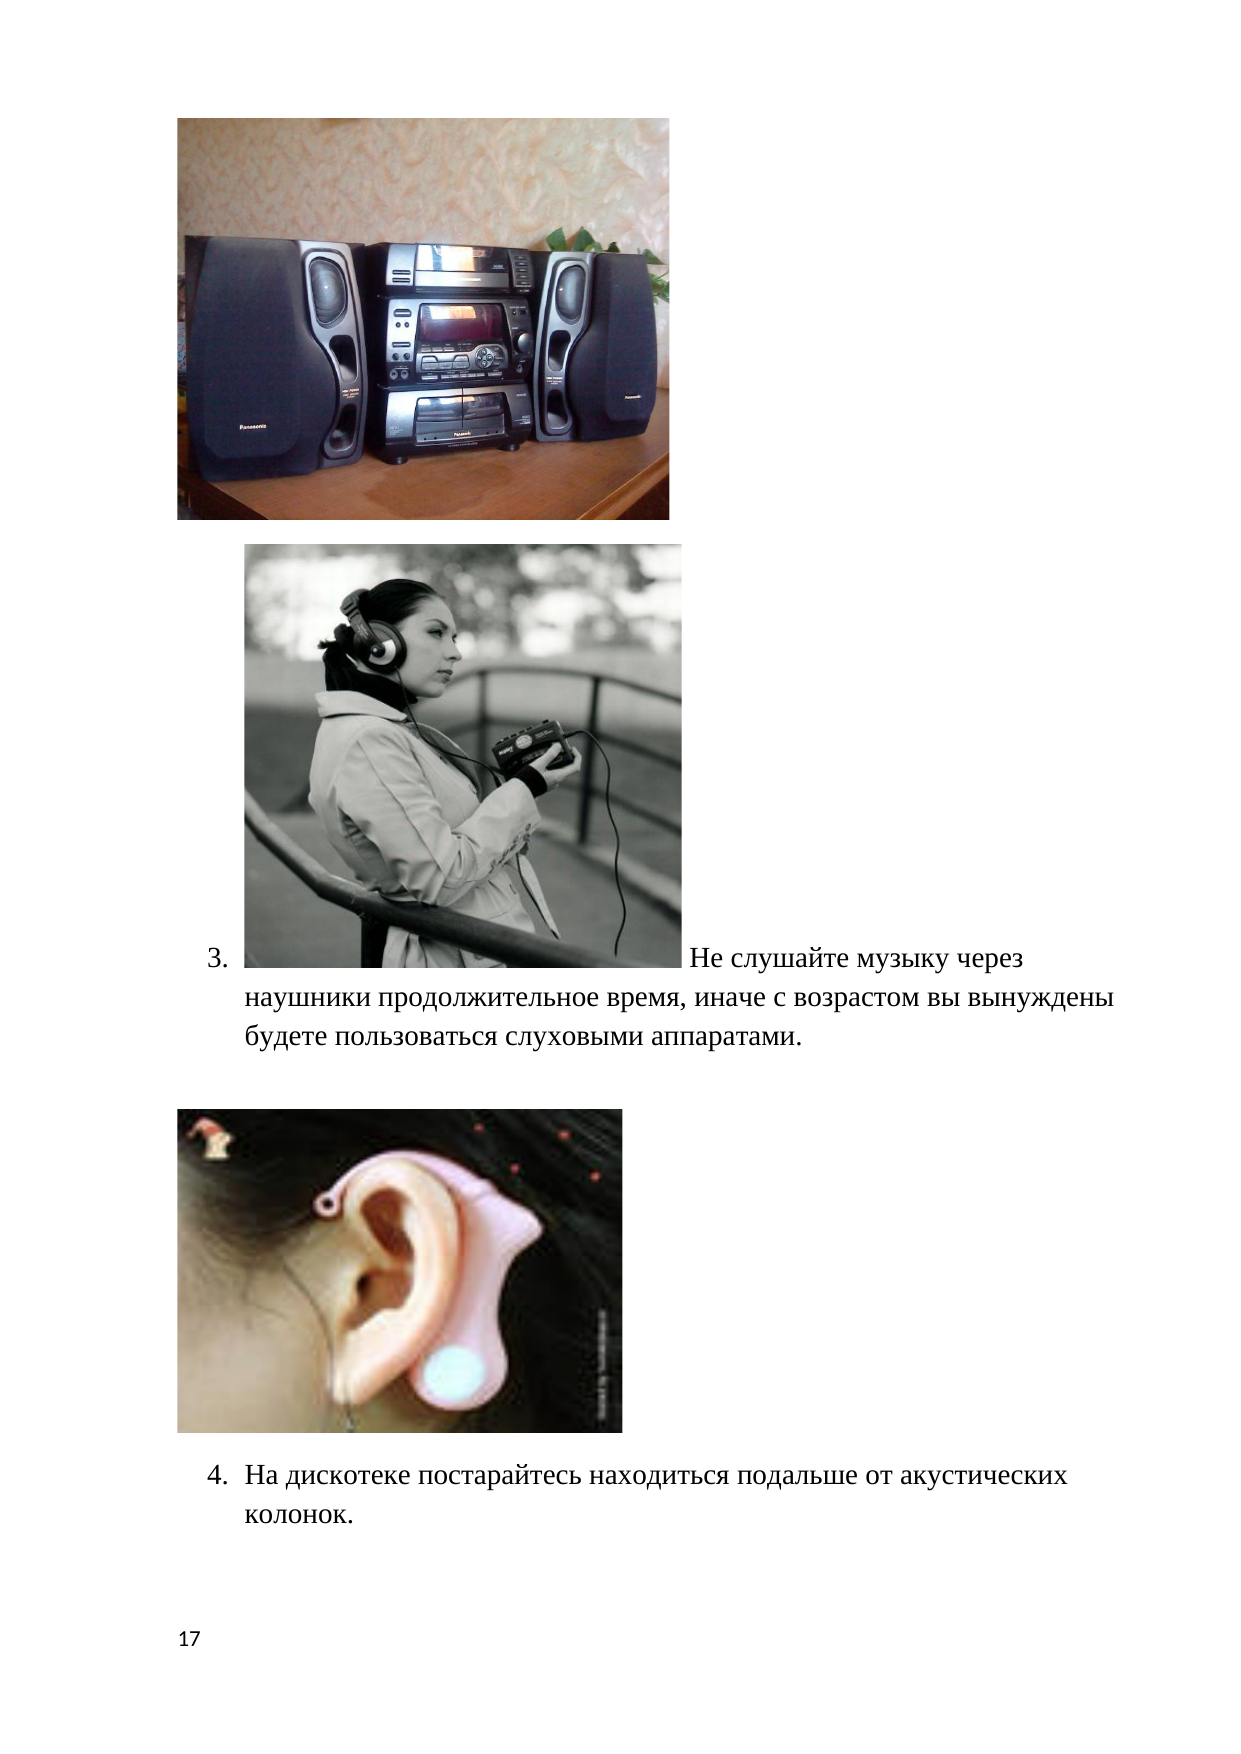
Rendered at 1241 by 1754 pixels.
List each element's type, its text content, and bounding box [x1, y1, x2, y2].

picture [177, 118, 670, 520]
picture [244, 544, 682, 968]
picture [177, 1109, 623, 1433]
list На дискотеке постарайтесь находиться подальше от акустических колонок. [207, 1457, 1152, 1529]
